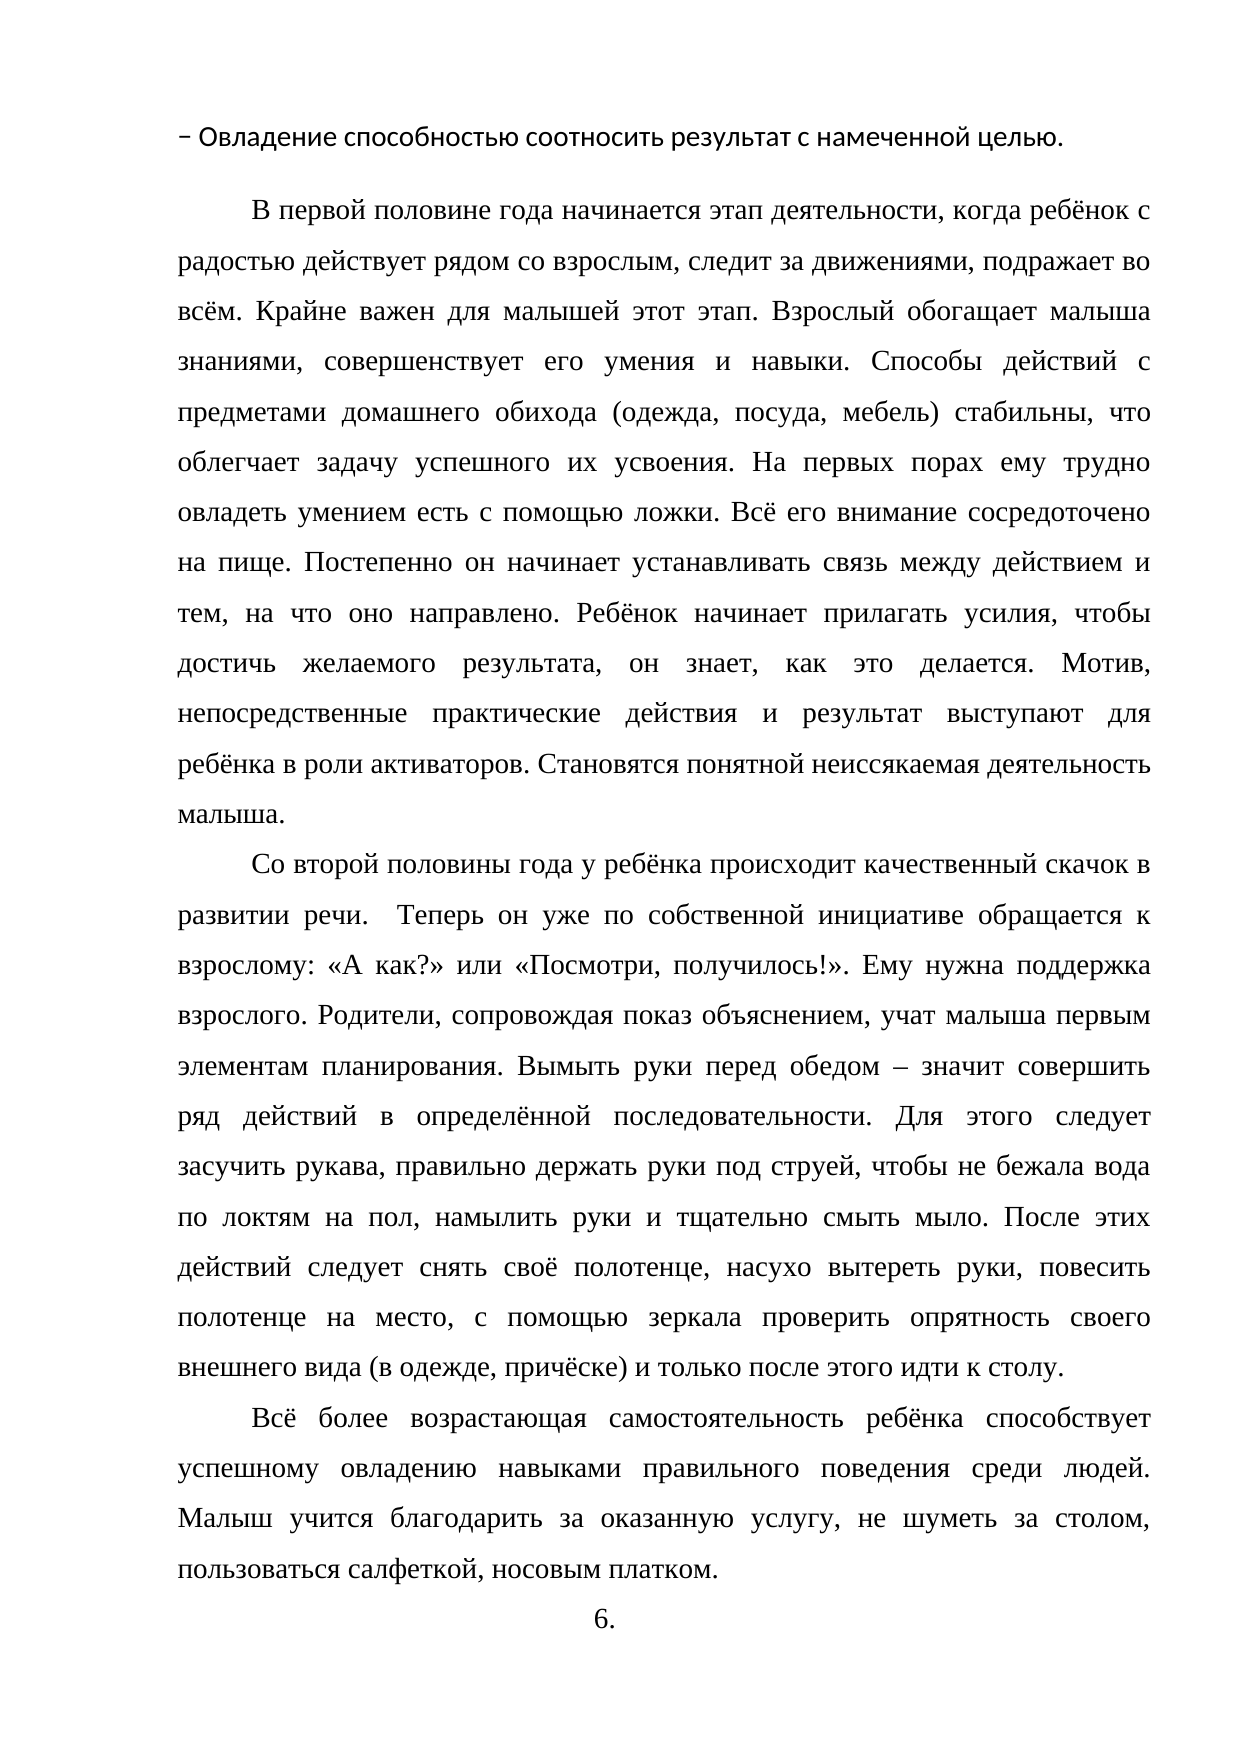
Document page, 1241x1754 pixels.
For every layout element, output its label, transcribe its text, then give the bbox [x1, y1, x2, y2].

list Со второй половины года у ребёнка происходит качественный скачок в развитии речи. Теперь он уже по собственной инициативе обращается к взрослому: «А как?» или «Посмотри, получилось!». Ему нужна поддержка взрослого. Родители, сопровождая показ объяснением, учат малыша первым элементам планирования. Вымыть руки перед обедом – значит совершить ряд действий в определённой последовательности. Для этого следует засучить рукава, правильно держать руки под струей, чтобы не бежала вода по локтям на пол, намылить руки и тщательно смыть мыло. После этих действий следует снять своё полотенце, насухо вытереть руки, повесить полотенце на место, с помощью зеркала проверить опрятность своего внешнего вида (в одежде, причёске) и только после этого идти к столу. [177, 846, 1152, 1383]
list В первой половине года начинается этап деятельности, когда ребёнок с радостью действует рядом со взрослым, следит за движениями, подражает во всём. Крайне важен для малышей этот этап. Взрослый обогащает малыша знаниями, совершенствует его умения и навыки. Способы действий с предметами домашнего обихода (одежда, посуда, мебель) стабильны, что облегчает задачу успешного их усвоения. На первых порах ему трудно овладеть умением есть с помощью ложки. Всё его внимание сосредоточено на пище. Постепенно он начинает устанавливать связь между действием и тем, на что оно направлено. Ребёнок начинает прилагать усилия, чтобы достичь желаемого результата, он знает, как это делается. Мотив, непосредственные практические действия и результат выступают для ребёнка в роли активаторов. Становятся понятной неиссякаемая деятельность малыша. [177, 192, 1152, 830]
list 6. [177, 1601, 1152, 1635]
text − Овладение способностью соотносить результат с намеченной целью. [177, 118, 1152, 154]
list Всё более возрастающая самостоятельность ребёнка способствует успешному овладению навыками правильного поведения среди людей. Малыш учится благодарить за оказанную услугу, не шуметь за столом, пользоваться салфеткой, носовым платком. [177, 1400, 1152, 1584]
